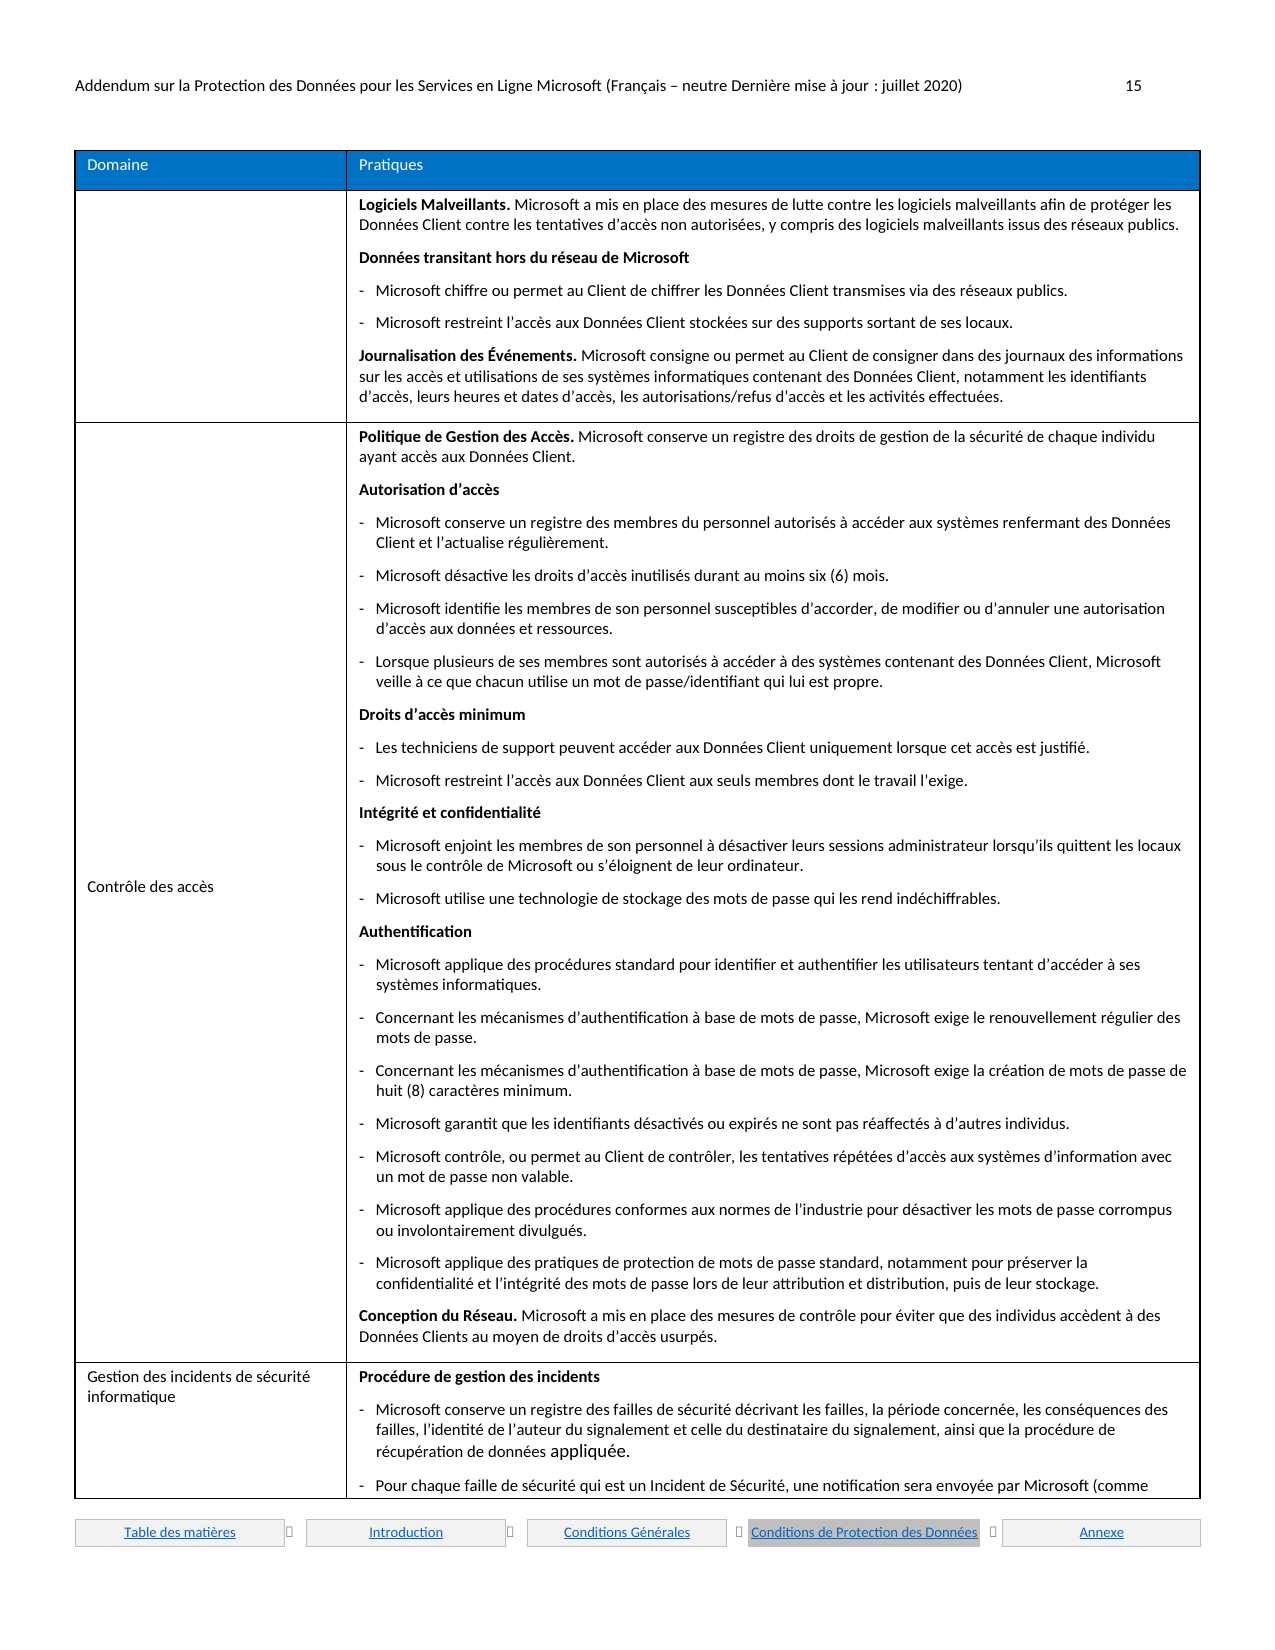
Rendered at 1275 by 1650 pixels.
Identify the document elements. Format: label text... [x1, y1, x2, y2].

table_cell Politique de Gestion des Accès. Microsoft conserve un registre des droits de gestion de la sécurité de chaque individu ayant accès aux Données Client. Autorisation d’accès - Microsoft conserve un registre des membres du personnel autorisés à accéder aux systèmes renfermant des Données Client et l’actualise régulièrement. - Microsoft désactive les droits d’accès inutilisés durant au moins six (6) mois. - Microsoft identifie les membres de son personnel susceptibles d’accorder, de modifier ou d’annuler une autorisation d’accès aux données et ressources. - Lorsque plusieurs de ses membres sont autorisés à accéder à des systèmes contenant des Données Client, Microsoft veille à ce que chacun utilise un mot de passe/identifiant qui lui est propre. Droits d’accès minimum - Les techniciens de support peuvent accéder aux Données Client uniquement lorsque cet accès est justifié. - Microsoft restreint l’accès aux Données Client aux seuls membres dont le travail l’exige. Intégrité et confidentialité - Microsoft enjoint les membres de son personnel à désactiver leurs sessions administrateur lorsqu’ils quittent les locaux sous le contrôle de Microsoft ou s’éloignent de leur ordinateur. - Microsoft utilise une technologie de stockage des mots de passe qui les rend indéchiffrables. Authentification - Microsoft applique des procédures standard pour identifier et authentifier les utilisateurs tentant d’accéder à ses systèmes informatiques. - Concernant les mécanismes d’authentification à base de mots de passe, Microsoft exige le renouvellement régulier des mots de passe. - Concernant les mécanismes d’authentification à base de mots de passe, Microsoft exige la création de mots de passe de huit (8) caractères minimum. - Microsoft garantit que les identifiants désactivés ou expirés ne sont pas réaffectés à d’autres individus. - Microsoft contrôle, ou permet au Client de contrôler, les tentatives répétées d’accès aux systèmes d’information avec un mot de passe non valable. - Microsoft applique des procédures conformes aux normes de l’industrie pour désactiver les mots de passe corrompus ou involontairement divulgués. - Microsoft applique des pratiques de protection de mots de passe standard, notamment pour préserver la confidentialité et l’intégrité des mots de passe lors de leur attribution et distribution, puis de leur stockage. Conception du Réseau. Microsoft a mis en place des mesures de contrôle pour éviter que des individus accèdent à des Données Clients au moyen de droits d’accès usurpés. [347, 423, 1199, 1362]
table_header Pratiques [347, 151, 1199, 190]
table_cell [76, 1363, 346, 1498]
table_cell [76, 191, 346, 422]
table_header Domaine [76, 151, 346, 190]
table_cell Contrôle des accès [76, 423, 346, 1362]
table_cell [347, 191, 1199, 422]
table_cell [347, 1363, 1199, 1498]
